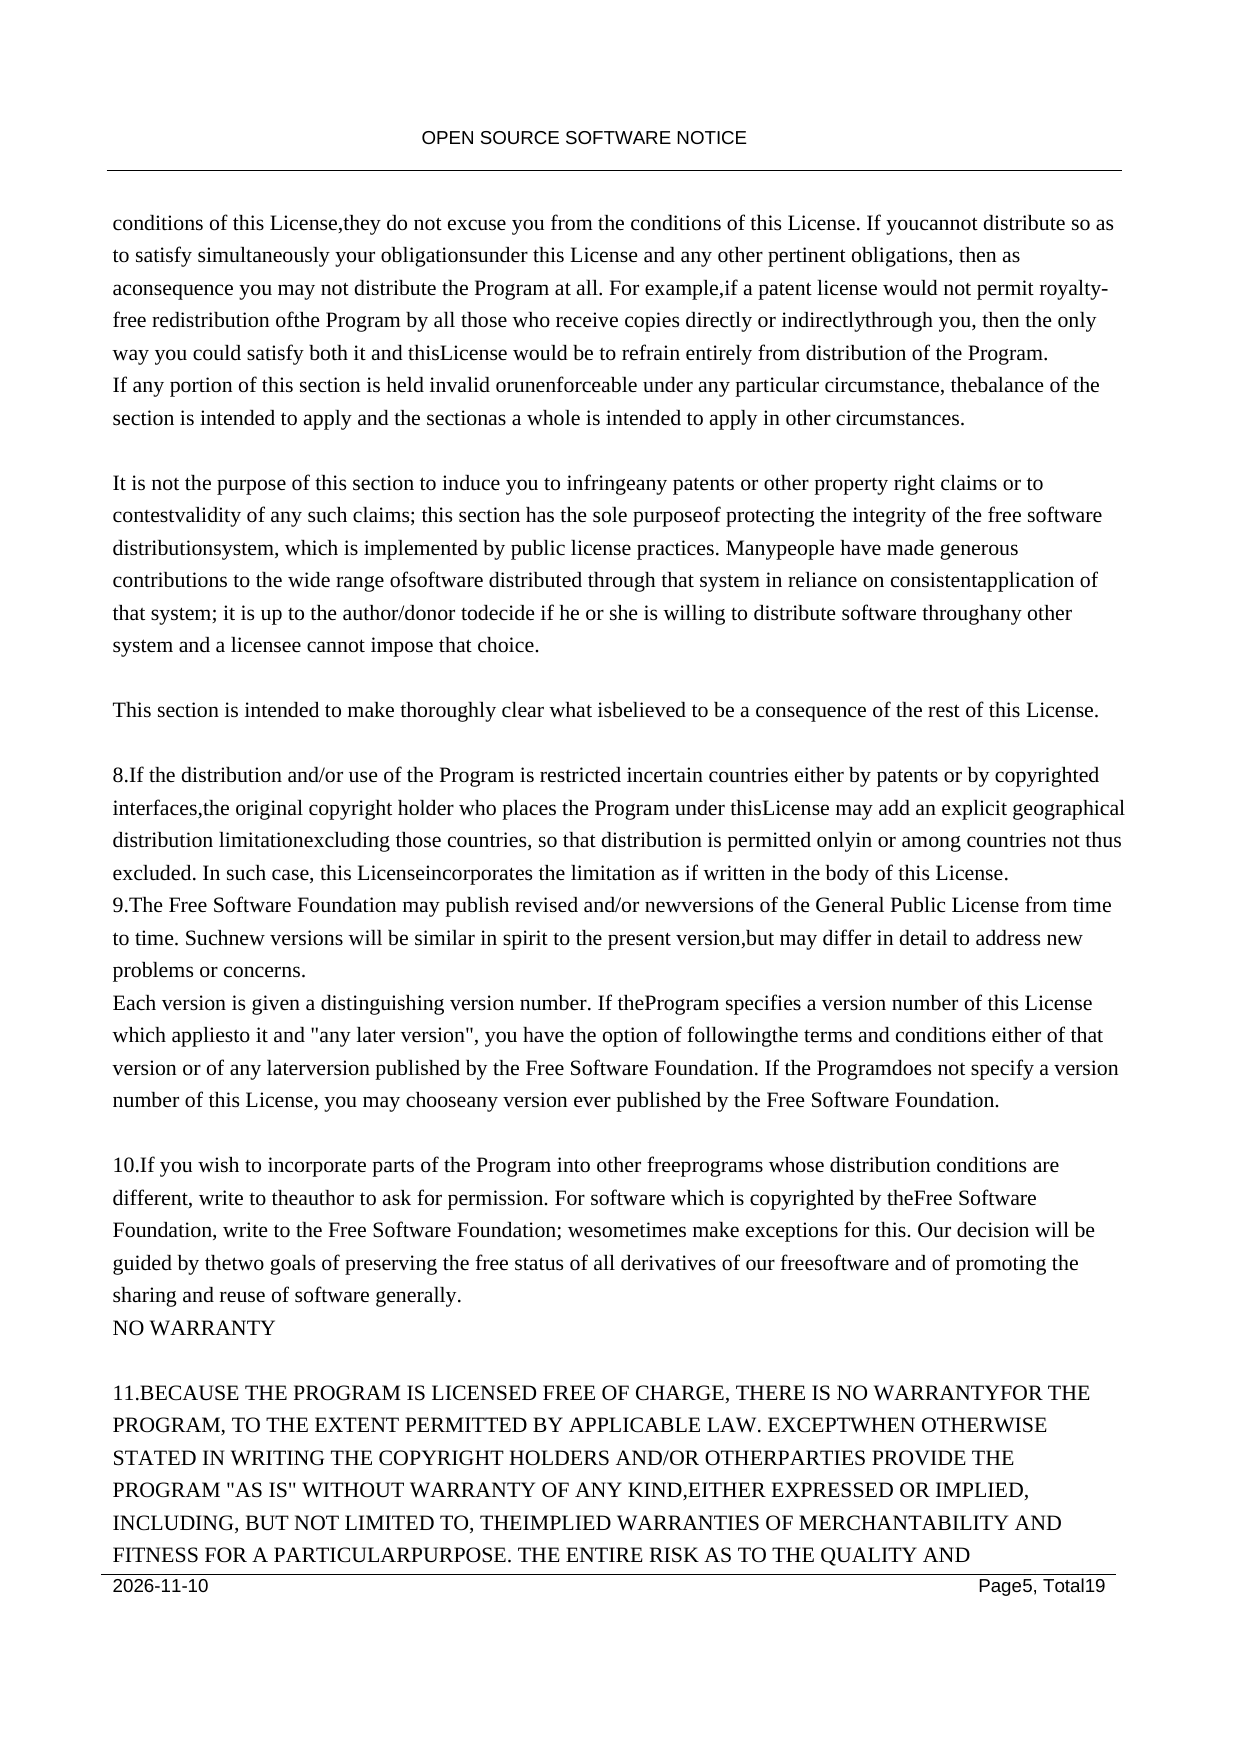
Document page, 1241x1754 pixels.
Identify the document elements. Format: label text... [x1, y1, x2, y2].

text Each version is given a distinguishing version number. If theProgram specifies a version number of this License which appliesto it and "any later version", you have the option of followingthe terms and conditions either of that version or of any laterversion published by the Free Software Foundation. If the Programdoes not specify a version number of this License, you may chooseany version ever published by the Free Software Foundation. [112, 986, 1128, 1116]
text 9.The Free Software Foundation may publish revised and/or newversions of the General Public License from time to time. Suchnew versions will be similar in spirit to the present version,but may differ in detail to address new problems or concerns. [112, 889, 1128, 986]
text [112, 1376, 1128, 1571]
text NO WARRANTY [112, 1311, 1128, 1344]
text It is not the purpose of this section to induce you to infringeany patents or other property right claims or to contestvalidity of any such claims; this section has the sole purposeof protecting the integrity of the free software distributionsystem, which is implemented by public license practices. Manypeople have made generous contributions to the wide range ofsoftware distributed through that system in reliance on consistentapplication of that system; it is up to the author/donor todecide if he or she is willing to distribute software throughany other system and a licensee cannot impose that choice. [112, 466, 1128, 661]
text If any portion of this section is held invalid orunenforceable under any particular circumstance, thebalance of the section is intended to apply and the sectionas a whole is intended to apply in other circumstances. [112, 369, 1128, 434]
text This section is intended to make thoroughly clear what isbelieved to be a consequence of the rest of this License. [112, 694, 1128, 726]
text 8.If the distribution and/or use of the Program is restricted incertain countries either by patents or by copyrighted interfaces,the original copyright holder who places the Program under thisLicense may add an explicit geographical distribution limitationexcluding those countries, so that distribution is permitted onlyin or among countries not thus excluded. In such case, this Licenseincorporates the limitation as if written in the body of this License. [112, 759, 1128, 889]
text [112, 206, 1128, 369]
text 10.If you wish to incorporate parts of the Program into other freeprograms whose distribution conditions are different, write to theauthor to ask for permission. For software which is copyrighted by theFree Software Foundation, write to the Free Software Foundation; wesometimes make exceptions for this. Our decision will be guided by thetwo goals of preserving the free status of all derivatives of our freesoftware and of promoting the sharing and reuse of software generally. [112, 1149, 1128, 1311]
